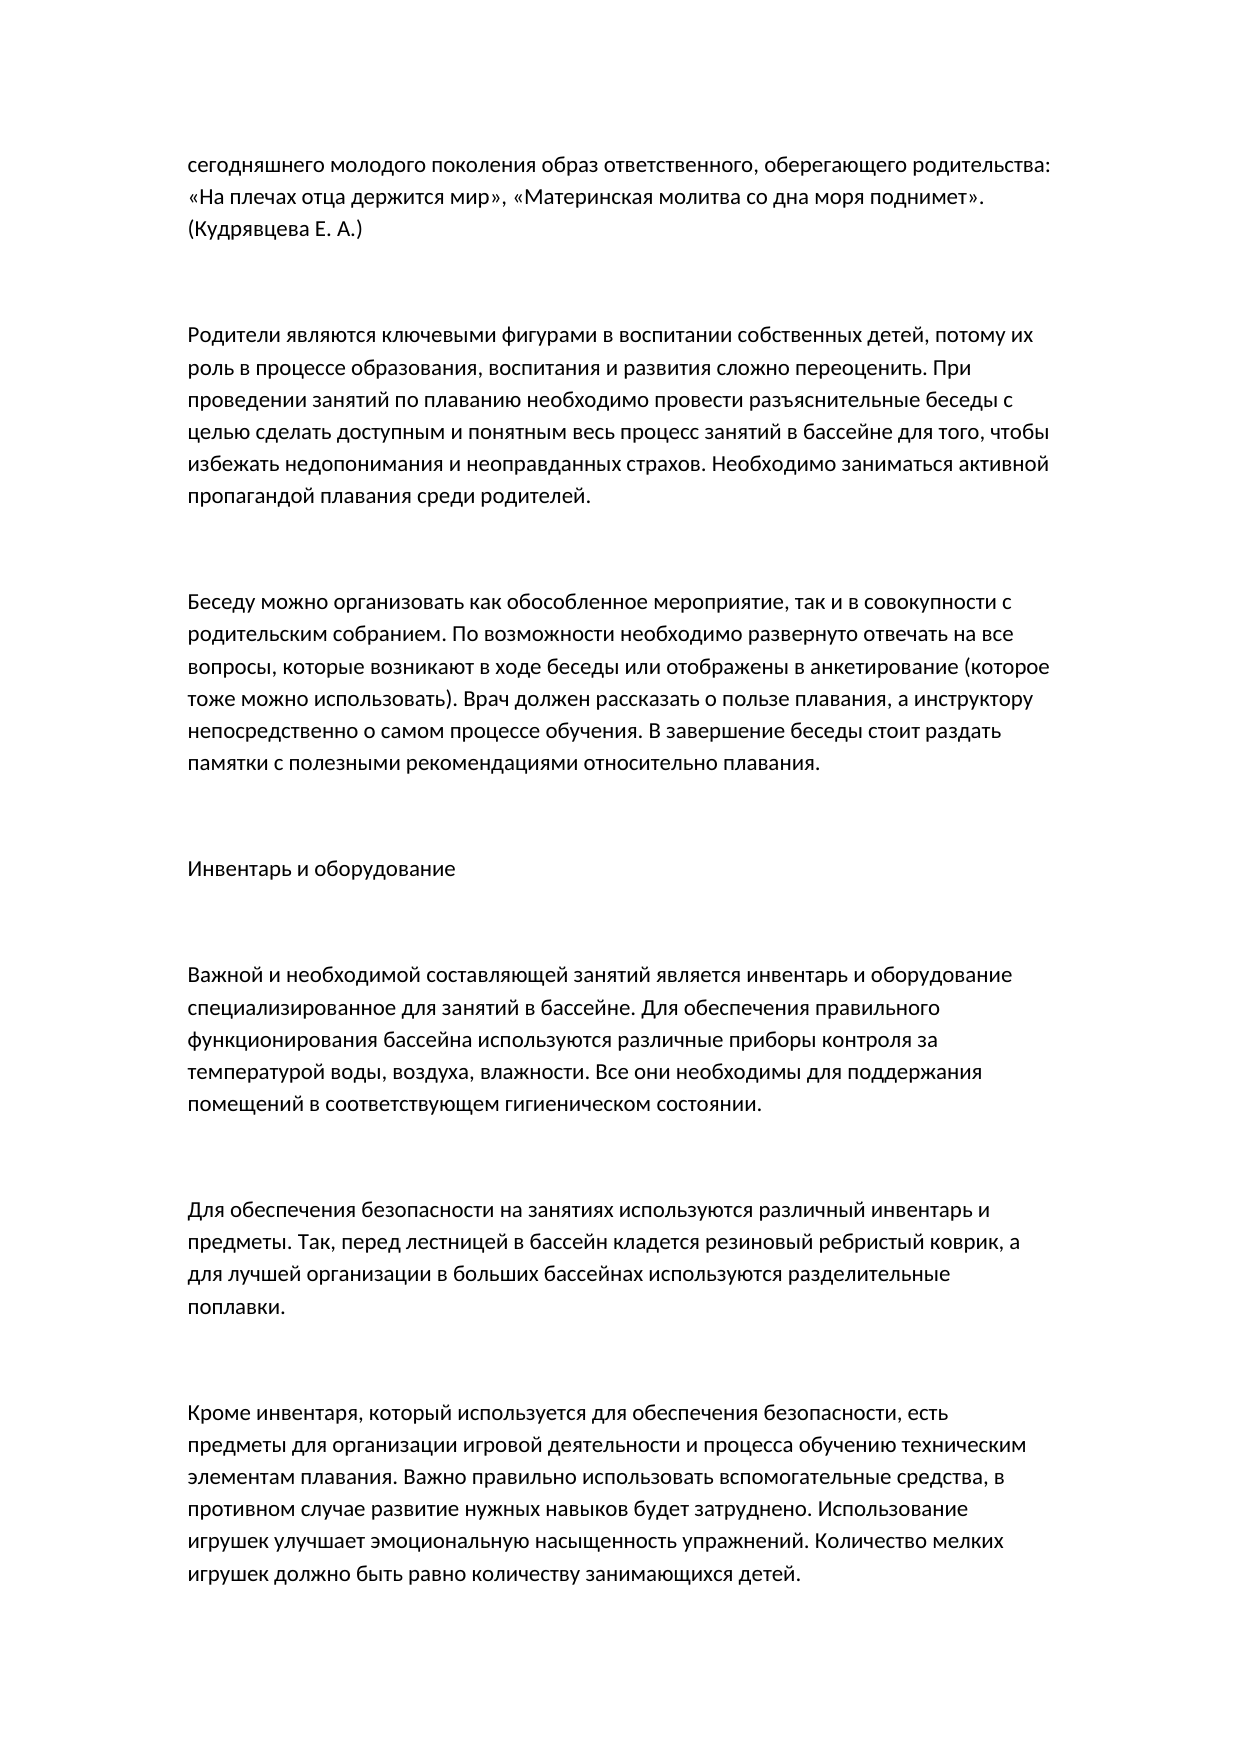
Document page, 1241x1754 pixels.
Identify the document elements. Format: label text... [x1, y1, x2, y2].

text Для обеспечения безопасности на занятиях используются различный инвентарь и предметы. Так, перед лестницей в бассейн кладется резиновый ребристый коврик, а для лучшей организации в больших бассейнах используются разделительные поплавки. [187, 1195, 1053, 1320]
text Важной и необходимой составляющей занятий является инвентарь и оборудование специализированное для занятий в бассейне. Для обеспечения правильного функционирования бассейна используются различные приборы контроля за температурой воды, воздуха, влажности. Все они необходимы для поддержания помещений в соответствующем гигиеническом состоянии. [187, 960, 1053, 1117]
text Инвентарь и оборудование [187, 854, 1053, 882]
text Кроме инвентаря, который используется для обеспечения безопасности, есть предметы для организации игровой деятельности и процесса обучению техническим элементам плавания. Важно правильно использовать вспомогательные средства, в противном случае развитие нужных навыков будет затруднено. Использование игрушек улучшает эмоциональную насыщенность упражнений. Количество мелких игрушек должно быть равно количеству занимающихся детей. [187, 1398, 1053, 1587]
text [187, 150, 1053, 242]
text Родители являются ключевыми фигурами в воспитании собственных детей, потому их роль в процессе образования, воспитания и развития сложно переоценить. При проведении занятий по плаванию необходимо провести разъяснительные беседы с целью сделать доступным и понятным весь процесс занятий в бассейне для того, чтобы избежать недопонимания и неоправданных страхов. Необходимо заниматься активной пропагандой плавания среди родителей. [187, 320, 1053, 509]
text Беседу можно организовать как обособленное мероприятие, так и в совокупности с родительским собранием. По возможности необходимо развернуто отвечать на все вопросы, которые возникают в ходе беседы или отображены в анкетирование (которое тоже можно использовать). Врач должен рассказать о пользе плавания, а инструктору непосредственно о самом процессе обучения. В завершение беседы стоит раздать памятки с полезными рекомендациями относительно плавания. [187, 587, 1053, 776]
